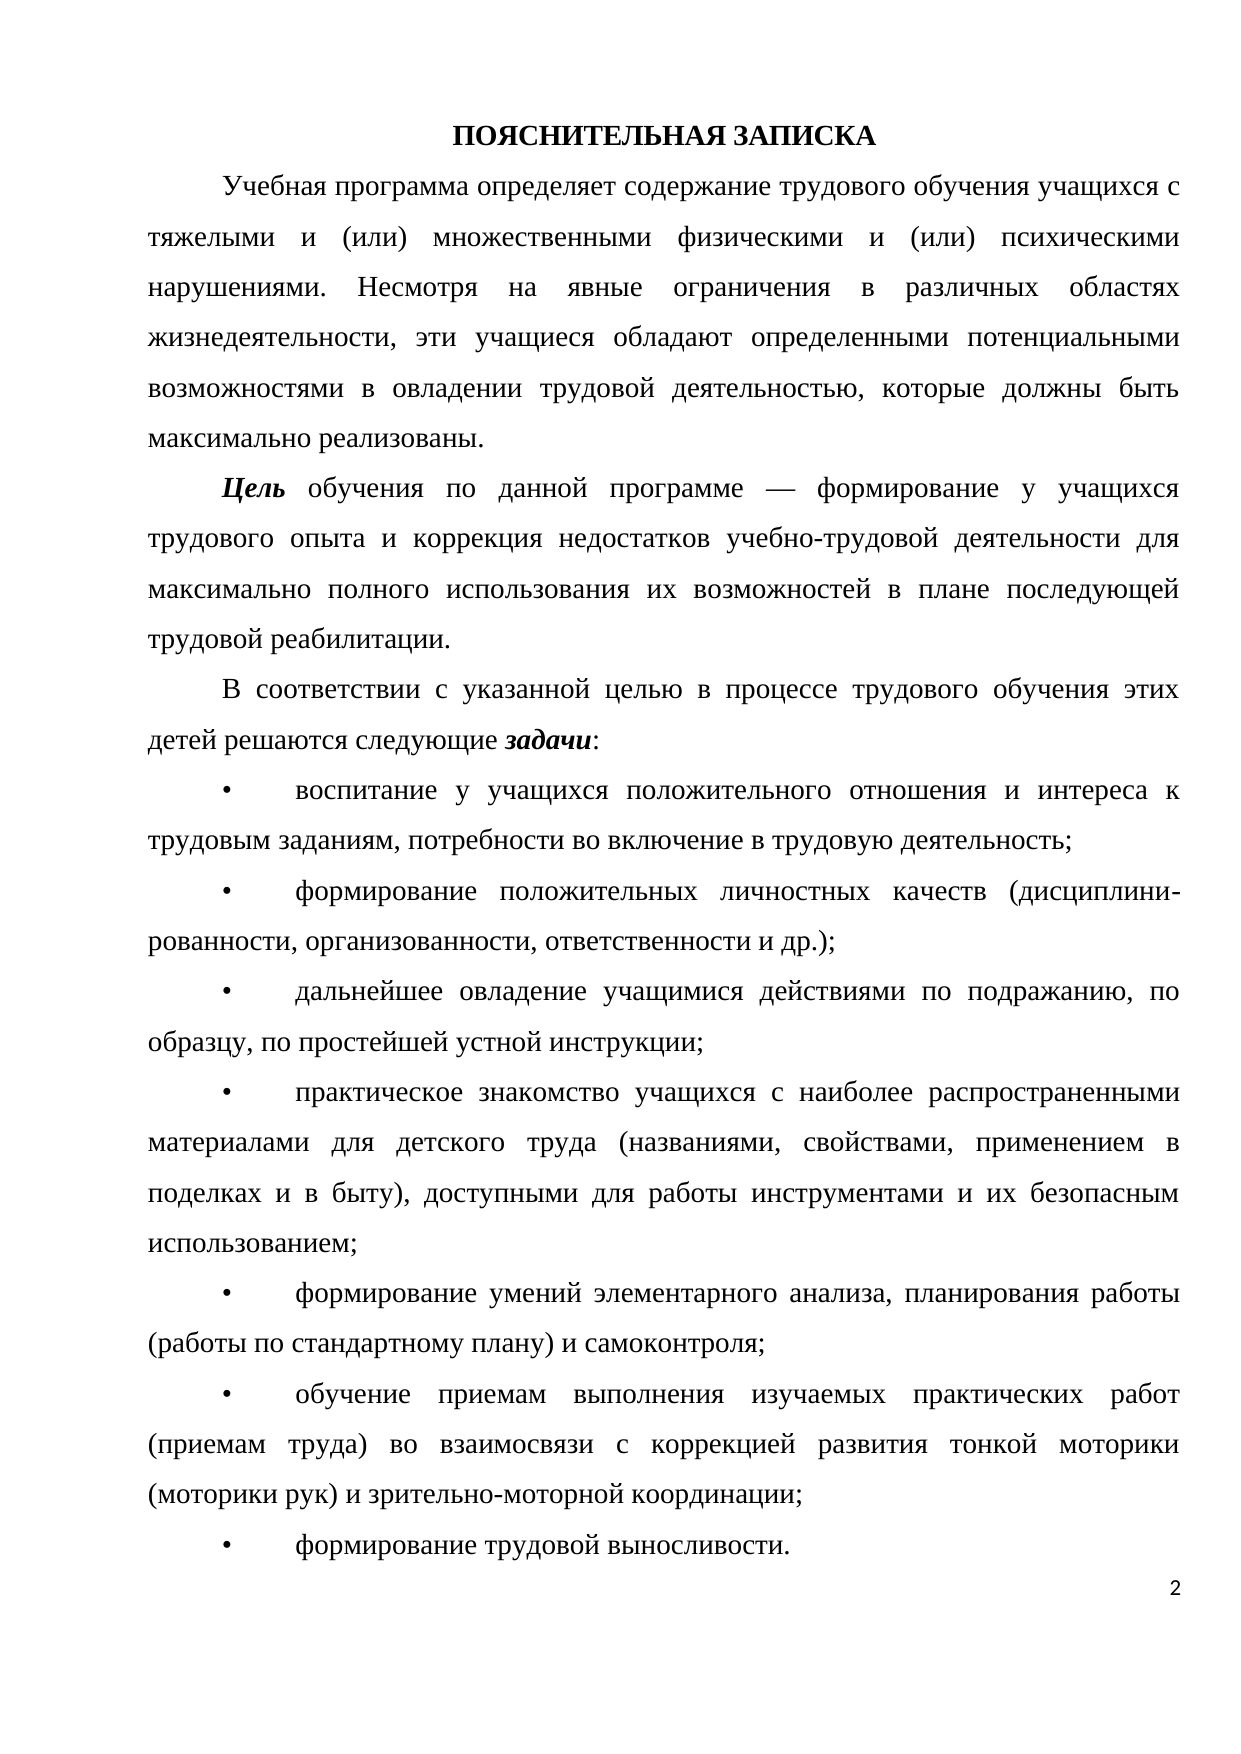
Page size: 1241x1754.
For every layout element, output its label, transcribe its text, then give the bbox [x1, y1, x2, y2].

list формирование положительных личностных качеств (дисциплинированности, организованности, ответственности и др.); [148, 873, 1181, 957]
list формирование трудовой выносливости. [148, 1527, 1181, 1560]
list воспитание у учащихся положительного отношения и интереса к трудовым заданиям, потребности во включение в трудовую деятельность; [148, 772, 1181, 856]
list практическое знакомство учащихся с наиболее распространенными материалами для детского труда (названиями, свойствами, применением в поделках и в быту), доступными для работы инструментами и их безопасным использованием; [148, 1074, 1181, 1258]
list обучение приемам выполнения изучаемых практических работ (приемам труда) во взаимосвязи с коррекцией развития тонкой моторики (моторики рук) и зрительно-моторной координации; [148, 1376, 1181, 1510]
list формирование умений элементарного анализа, планирования работы (работы по стандартному плану) и самоконтроля; [148, 1275, 1181, 1359]
text Учебная программа определяет содержание трудового обучения учащихся с тяжелыми и (или) множественными физическими и (или) психическими нарушениями. Несмотря на явные ограничения в различных областях жизнедеятельности, эти учащиеся обладают определенными потенциальными возможностями в овладении трудовой деятельностью, которые должны быть максимально реализованы. [148, 168, 1181, 453]
list дальнейшее овладение учащимися действиями по подражанию, по образцу, по простейшей устной инструкции; [148, 973, 1181, 1057]
text ПОЯСНИТЕЛЬНАЯ ЗАПИСКА [148, 118, 1181, 152]
text Цель обучения по данной программе — формирование у учащихся трудового опыта и коррекция недостатков учебно-трудовой деятельности для максимально полного использования их возможностей в плане последующей трудовой реабилитации. [148, 470, 1181, 655]
text В соответствии с указанной целью в процессе трудового обучения этих детей решаются следующие задачи: [148, 672, 1180, 755]
